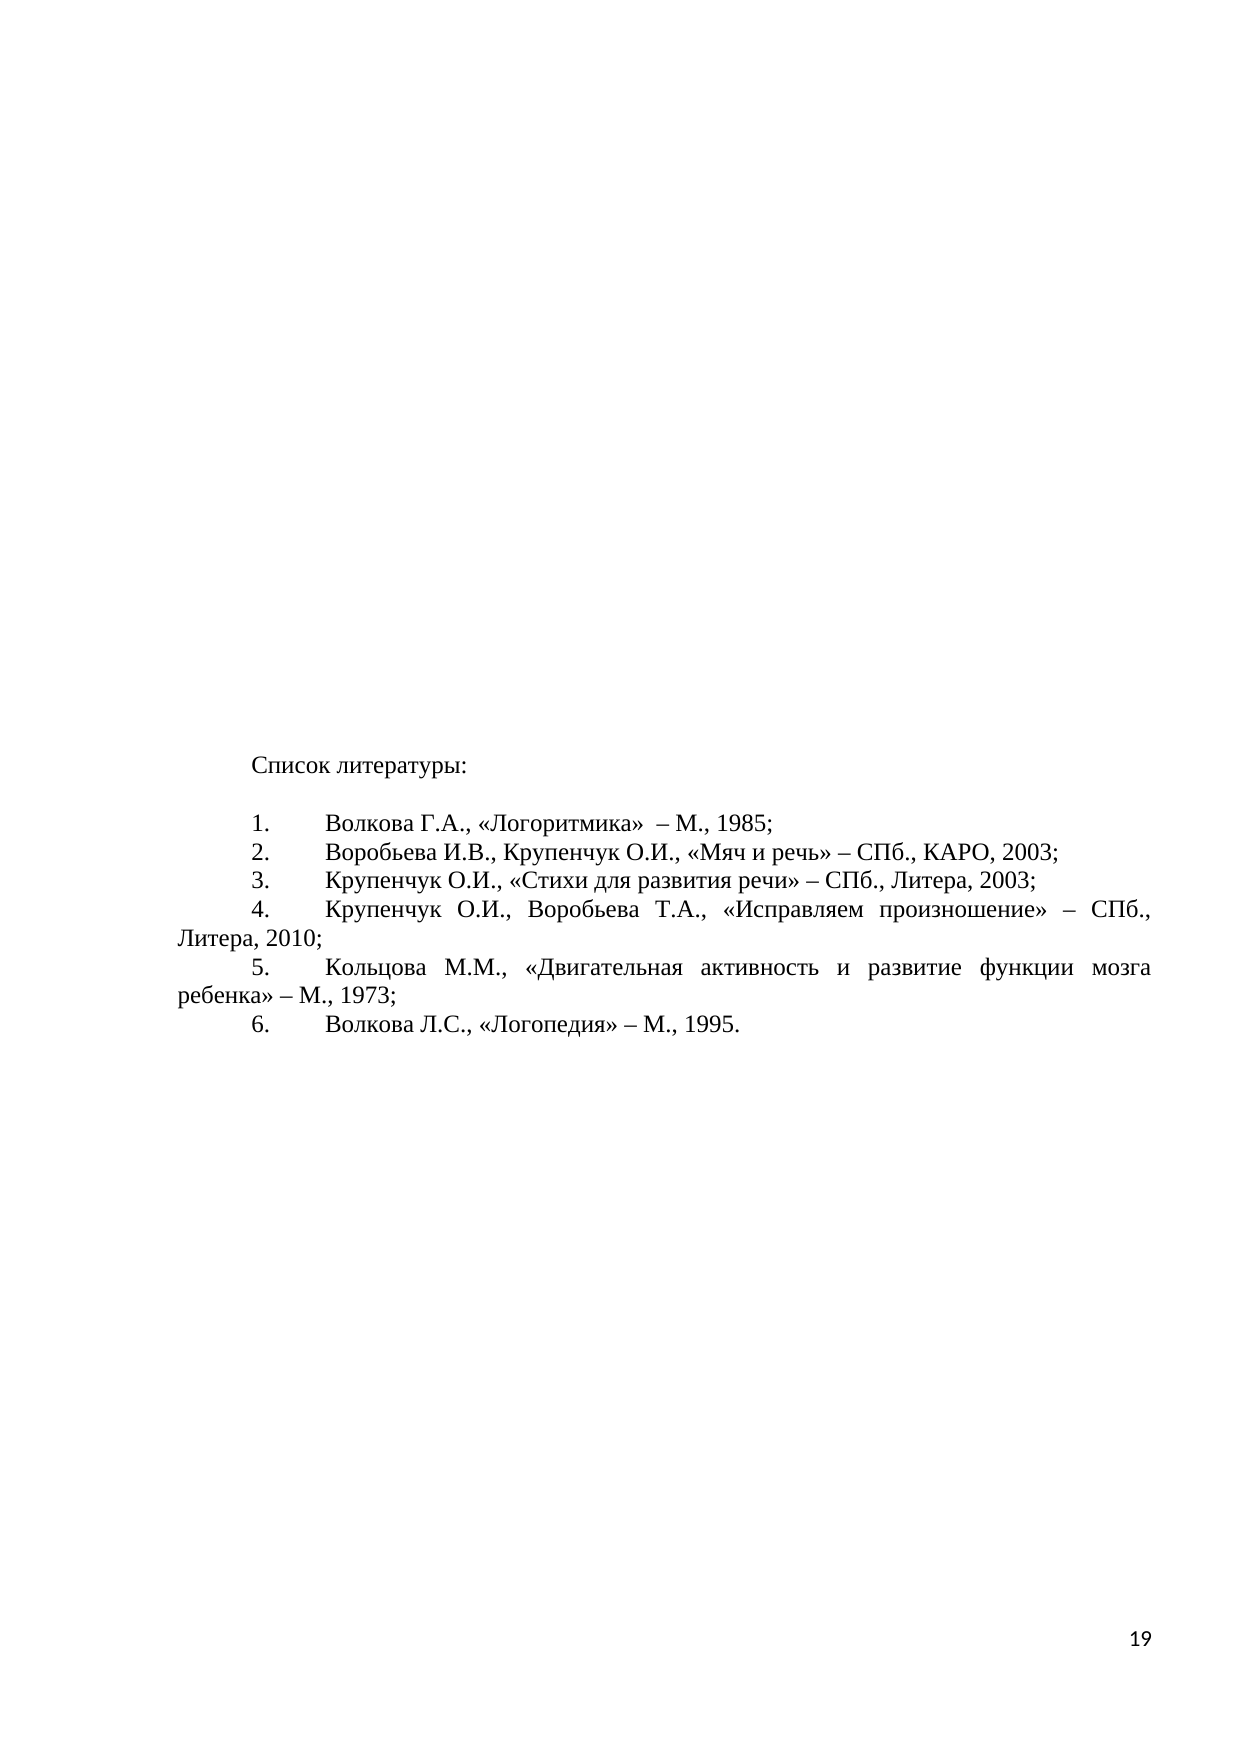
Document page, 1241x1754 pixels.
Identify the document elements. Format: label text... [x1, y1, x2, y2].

text Список литературы: [177, 751, 1152, 779]
list Волкова Л.С., «Логопедия» – М., 1995. [177, 1009, 1152, 1038]
list Крупенчук О.И., «Стихи для развития речи» – СПб., Литера, 2003; [177, 866, 1152, 894]
list Волкова Г.А., «Логоритмика» – М., 1985; [177, 808, 1152, 837]
list Воробьева И.В., Крупенчук О.И., «Мяч и речь» – СПб., КАРО, 2003; [177, 837, 1152, 866]
list Кольцова М.М., «Двигательная активность и развитие функции мозга ребенка» – М., 1973; [177, 952, 1152, 1009]
list Крупенчук О.И., Воробьева Т.А., «Исправляем произношение» – СПб., Литера, 2010; [177, 894, 1152, 952]
